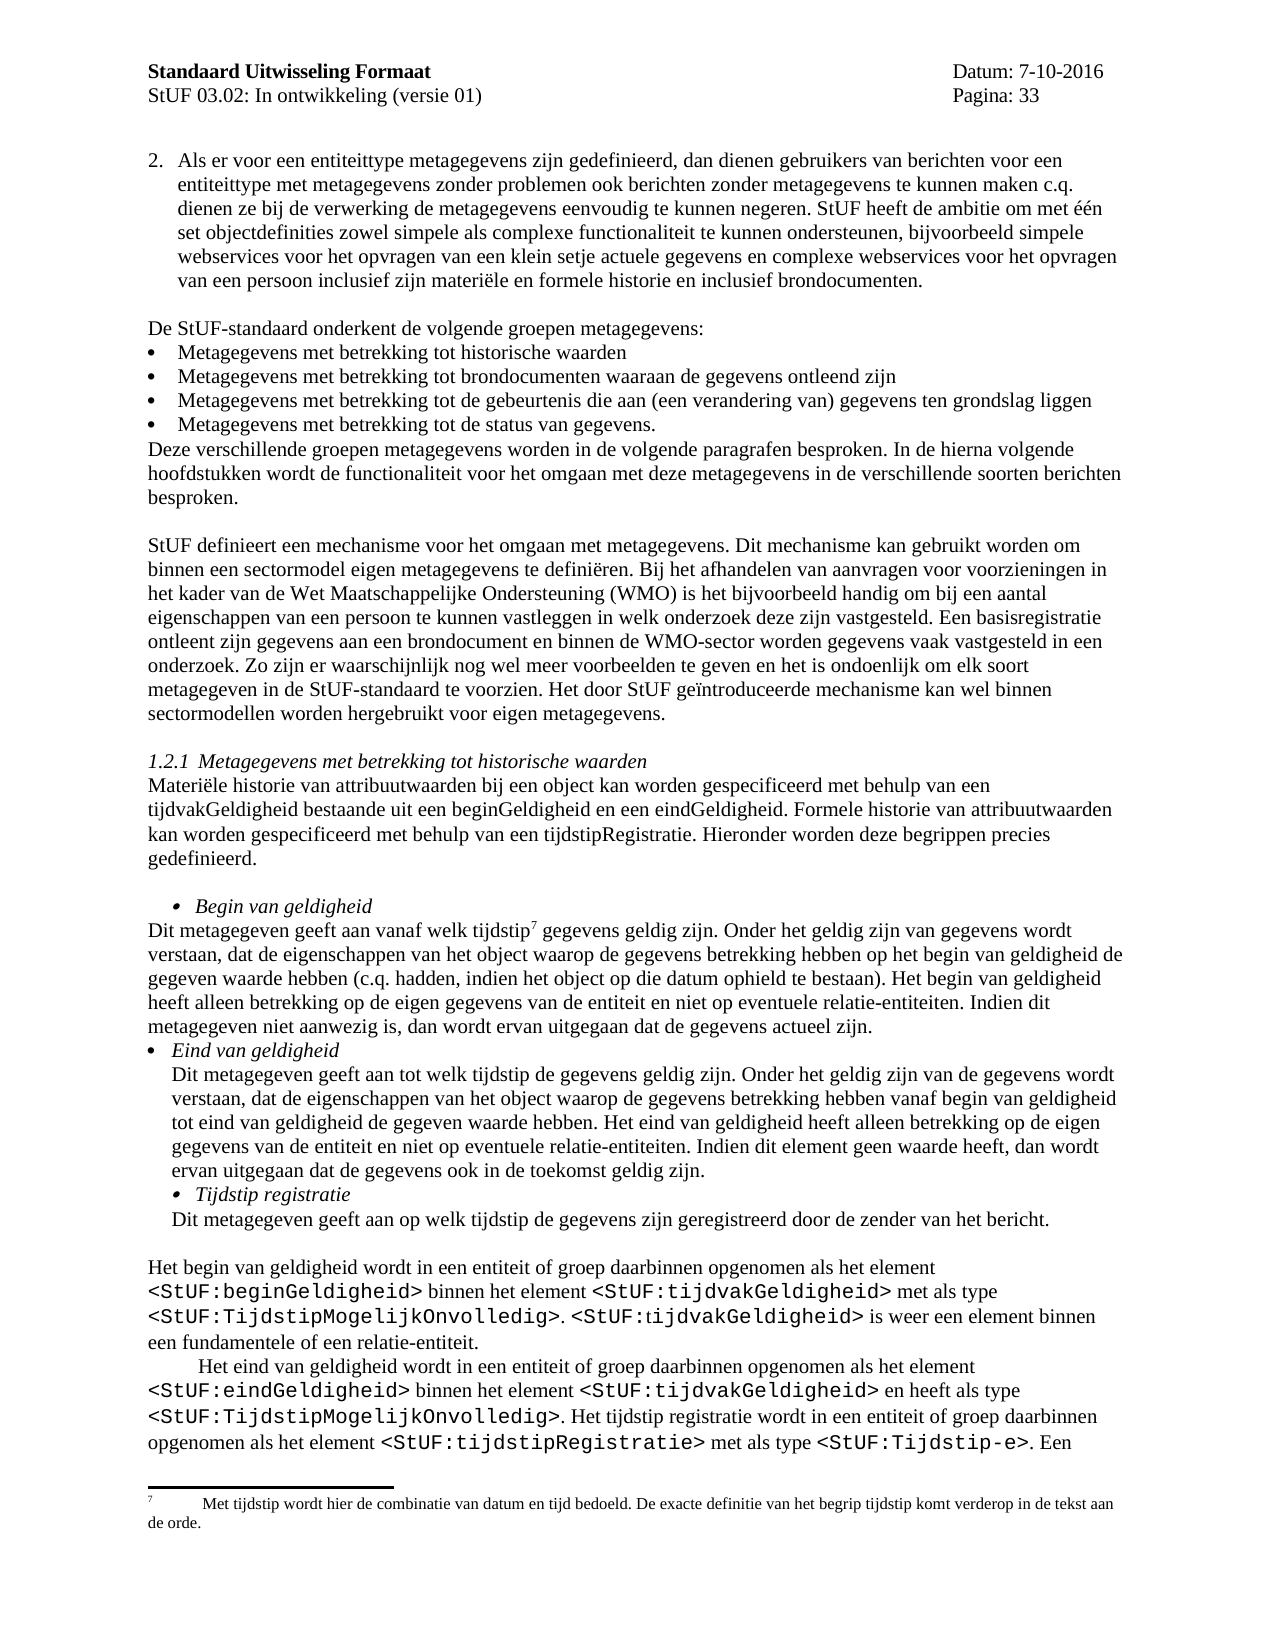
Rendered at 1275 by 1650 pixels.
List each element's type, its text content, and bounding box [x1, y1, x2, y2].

text De StUF-standaard onderkent de volgende groepen metagegevens: [148, 316, 1127, 340]
list Begin van geldigheid [171, 894, 1127, 918]
list Dit metagegeven geeft aan op welk tijdstip de gegevens zijn geregistreerd door de zender van het bericht. [171, 1206, 1127, 1231]
list Als er voor een entiteittype metagegevens zijn gedefinieerd, dan dienen gebruikers van berichten voor een entiteittype met metagegevens zonder problemen ook berichten zonder metagegevens te kunnen maken c.q. dienen ze bij de verwerking de metagegevens eenvoudig te kunnen negeren. StUF heeft de ambitie om met één set objectdefinities zowel simpele als complexe functionaliteit te kunnen ondersteunen, bijvoorbeeld simpele webservices voor het opvragen van een klein setje actuele gegevens en complexe webservices voor het opvragen van een persoon inclusief zijn materiële en formele historie en inclusief brondocumenten. [148, 148, 1127, 292]
list Metagegevens met betrekking tot historische waarden [148, 340, 1127, 364]
list Metagegevens met betrekking tot de status van gegevens. [148, 412, 1127, 436]
text Materiële historie van attribuutwaarden bij een object kan worden gespecificeerd met behulp van een tijdvakGeldigheid bestaande uit een beginGeldigheid en een eindGeldigheid. Formele historie van attribuutwaarden kan worden gespecificeerd met behulp van een tijdstipRegistratie. Hieronder worden deze begrippen precies gedefinieerd. [148, 773, 1127, 869]
list Eind van geldigheid Dit metagegeven geeft aan tot welk tijdstip de gegevens geldig zijn. Onder het geldig zijn van de gegevens wordt verstaan, dat de eigenschappen van het object waarop de gegevens betrekking hebben vanaf begin van geldigheid tot eind van geldigheid de gegeven waarde hebben. Het eind van geldigheid heeft alleen betrekking op de eigen gegevens van de entiteit en niet op eventuele relatie-entiteiten. Indien dit element geen waarde heeft, dan wordt ervan uitgegaan dat de gegevens ook in de toekomst geldig zijn. [148, 1038, 1127, 1182]
text StUF definieert een mechanisme voor het omgaan met metagegevens. Dit mechanisme kan gebruikt worden om binnen een sectormodel eigen metagegevens te definiëren. Bij het afhandelen van aanvragen voor voorzieningen in het kader van de Wet Maatschappelijke Ondersteuning (WMO) is het bijvoorbeeld handig om bij een aantal eigenschappen van een persoon te kunnen vastleggen in welk onderzoek deze zijn vastgesteld. Een basisregistratie ontleent zijn gegevens aan een brondocument en binnen de WMO-sector worden gegevens vaak vastgesteld in een onderzoek. Zo zijn er waarschijnlijk nog wel meer voorbeelden te geven en het is ondoenlijk om elk soort metagegeven in de StUF-standaard te voorzien. Het door StUF geïntroduceerde mechanisme kan wel binnen sectormodellen worden hergebruikt voor eigen metagegevens. [148, 533, 1127, 725]
text Het begin van geldigheid wordt in een entiteit of groep daarbinnen opgenomen als het element <StUF:beginGeldigheid> binnen het element <StUF:tijdvakGeldigheid> met als type <StUF:TijdstipMogelijkOnvolledig>. <StUF:tijdvakGeldigheid> is weer een element binnen een fundamentele of een relatie-entiteit. [148, 1254, 1127, 1354]
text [148, 1354, 1127, 1455]
text Deze verschillende groepen metagegevens worden in de volgende paragrafen besproken. In de hierna volgende hoofdstukken wordt de functionaliteit voor het omgaan met deze metagegevens in de verschillende soorten berichten besproken. [148, 436, 1127, 509]
list Tijdstip registratie [171, 1182, 1127, 1206]
list Metagegevens met betrekking tot de gebeurtenis die aan (een verandering van) gegevens ten grondslag liggen [148, 388, 1127, 412]
subtitle Metagegevens met betrekking tot historische waarden [148, 749, 1127, 773]
list Metagegevens met betrekking tot brondocumenten waaraan de gegevens ontleend zijn [148, 364, 1127, 388]
list Dit metagegeven geeft aan vanaf welk tijdstip gegevens geldig zijn. Onder het geldig zijn van gegevens wordt verstaan, dat de eigenschappen van het object waarop de gegevens betrekking hebben op het begin van geldigheid de gegeven waarde hebben (c.q. hadden, indien het object op die datum ophield te bestaan). Het begin van geldigheid heeft alleen betrekking op de eigen gegevens van de entiteit en niet op eventuele relatie-entiteiten. Indien dit metagegeven niet aanwezig is, dan wordt ervan uitgegaan dat de gegevens actueel zijn. [148, 918, 1127, 1038]
